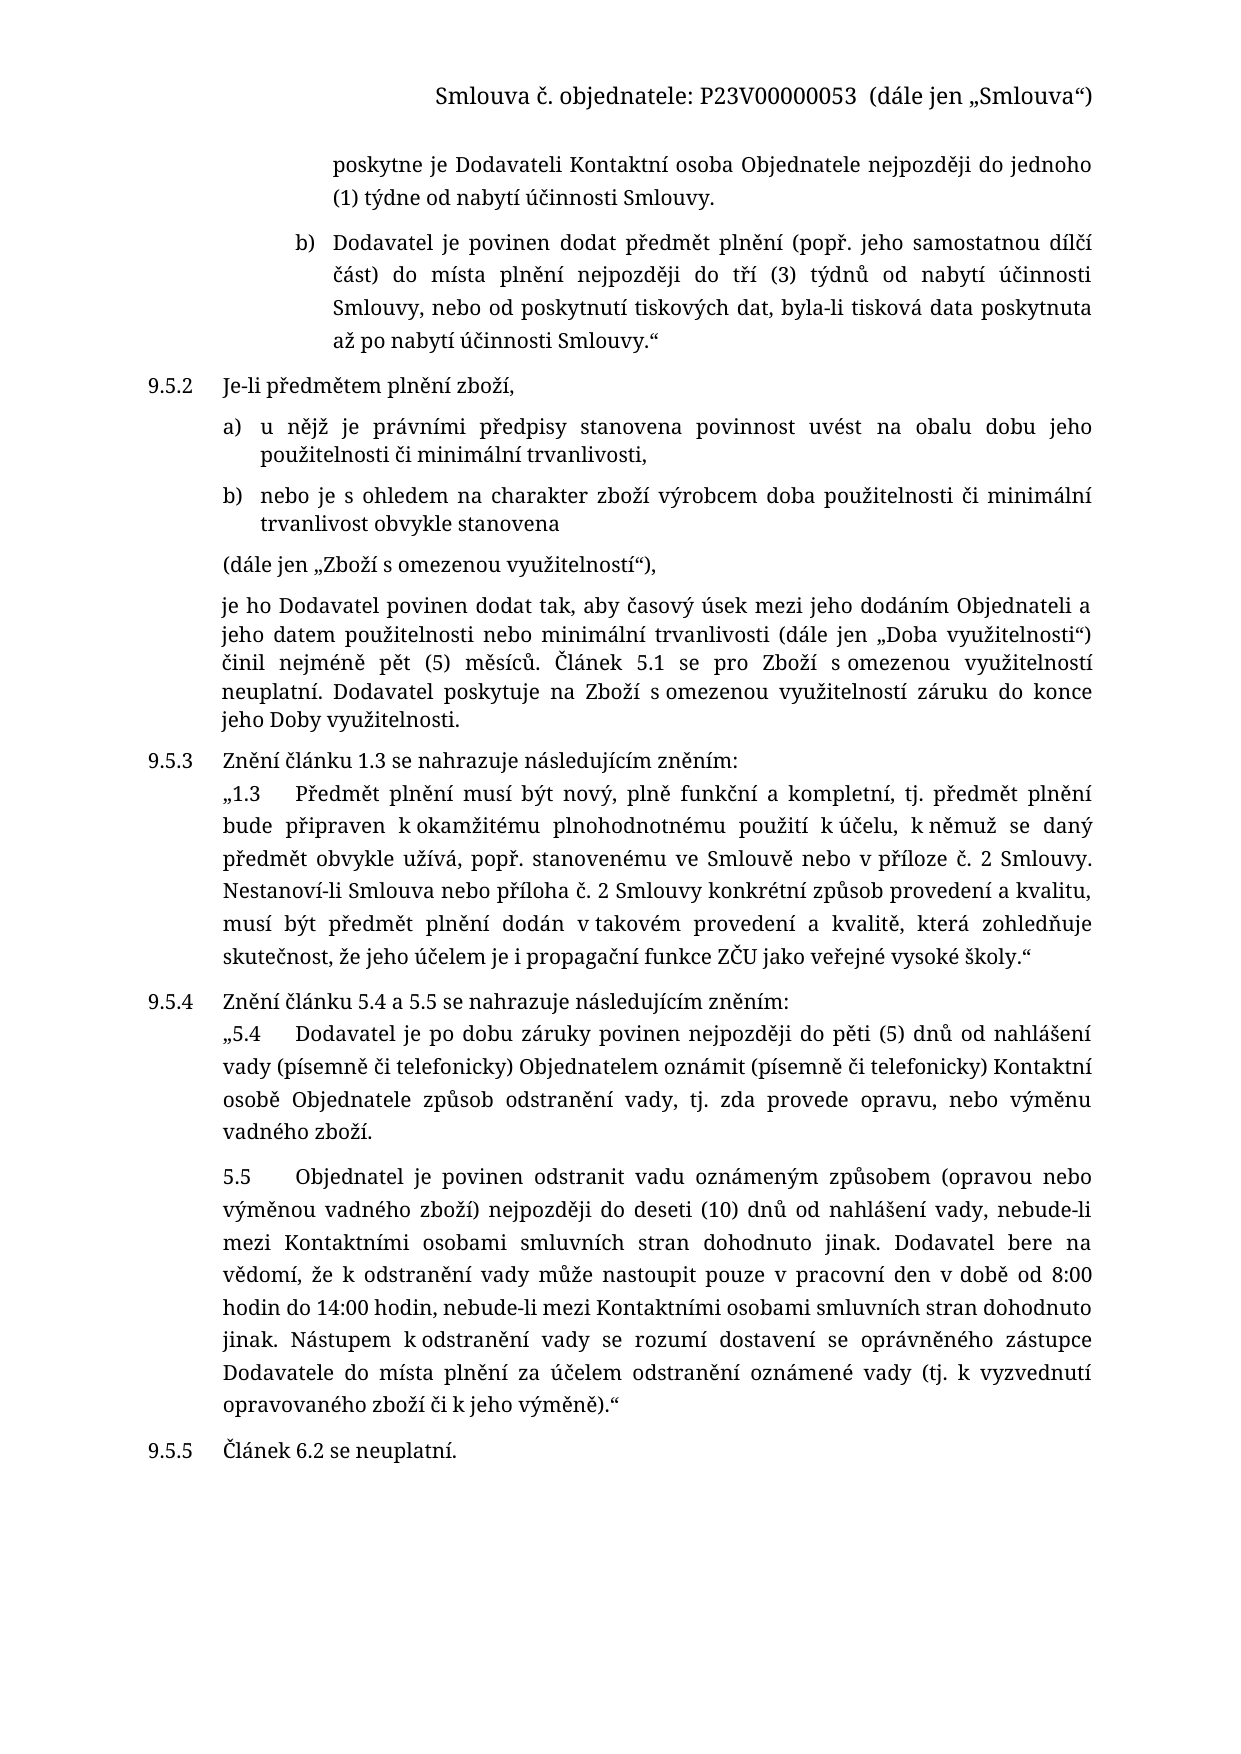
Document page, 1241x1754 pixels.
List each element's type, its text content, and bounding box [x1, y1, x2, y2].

list Znění článku 1.3 se nahrazuje následujícím zněním: [148, 746, 1093, 774]
list Znění článku 5.4 a 5.5 se nahrazuje následujícím zněním: [148, 987, 1093, 1015]
text (dále jen „Zboží s omezenou využitelností“), [223, 551, 1093, 579]
text je ho Dodavatel povinen dodat tak, aby časový úsek mezi jeho dodáním Objednateli a jeho datem použitelnosti nebo minimální trvanlivosti (dále jen „Doba využitelnosti“) činil nejméně pět (5) měsíců. Článek 5.1 se pro Zboží s omezenou využitelností neuplatní. Dodavatel poskytuje na Zboží s omezenou využitelností záruku do konce jeho Doby využitelnosti. [221, 591, 1093, 734]
list Článek 6.2 se neuplatní. [148, 1436, 1093, 1464]
list Je-li předmětem plnění zboží, [148, 371, 1093, 399]
list Dodavatel je povinen dodat předmět plnění (popř. jeho samostatnou dílčí část) do místa plnění nejpozději do tří (3) týdnů od nabytí účinnosti Smlouvy, nebo od poskytnutí tiskových dat, byla-li tisková data poskytnuta až po nabytí účinnosti Smlouvy.“ [295, 228, 1093, 354]
list „5.4 Dodavatel je po dobu záruky povinen nejpozději do pěti (5) dnů od nahlášení vady (písemně či telefonicky) Objednatelem oznámit (písemně či telefonicky) Kontaktní osobě Objednatele způsob odstranění vady, tj. zda provede opravu, nebo výměnu vadného zboží. [223, 1019, 1093, 1146]
list u nějž je právními předpisy stanovena povinnost uvést na obalu dobu jeho použitelnosti či minimální trvanlivosti, [223, 412, 1093, 469]
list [295, 150, 1093, 211]
list 5.5 Objednatel je povinen odstranit vadu oznámeným způsobem (opravou nebo výměnou vadného zboží) nejpozději do deseti (10) dnů od nahlášení vady, nebude-li mezi Kontaktními osobami smluvních stran dohodnuto jinak. Dodavatel bere na vědomí, že k odstranění vady může nastoupit pouze v pracovní den v době od 8:00 hodin do 14:00 hodin, nebude-li mezi Kontaktními osobami smluvních stran dohodnuto jinak. Nástupem k odstranění vady se rozumí dostavení se oprávněného zástupce Dodavatele do místa plnění za účelem odstranění oznámené vady (tj. k vyzvednutí opravovaného zboží či k jeho výměně).“ [223, 1162, 1093, 1419]
list „1.3 Předmět plnění musí být nový, plně funkční a kompletní, tj. předmět plnění bude připraven k okamžitému plnohodnotnému použití k účelu, k němuž se daný předmět obvykle užívá, popř. stanovenému ve Smlouvě nebo v příloze č. 2 Smlouvy. Nestanoví-li Smlouva nebo příloha č. 2 Smlouvy konkrétní způsob provedení a kvalitu, musí být předmět plnění dodán v takovém provedení a kvalitě, která zohledňuje skutečnost, že jeho účelem je i propagační funkce ZČU jako veřejné vysoké školy.“ [223, 779, 1093, 970]
list nebo je s ohledem na charakter zboží výrobcem doba použitelnosti či minimální trvanlivost obvykle stanovena [223, 481, 1093, 538]
